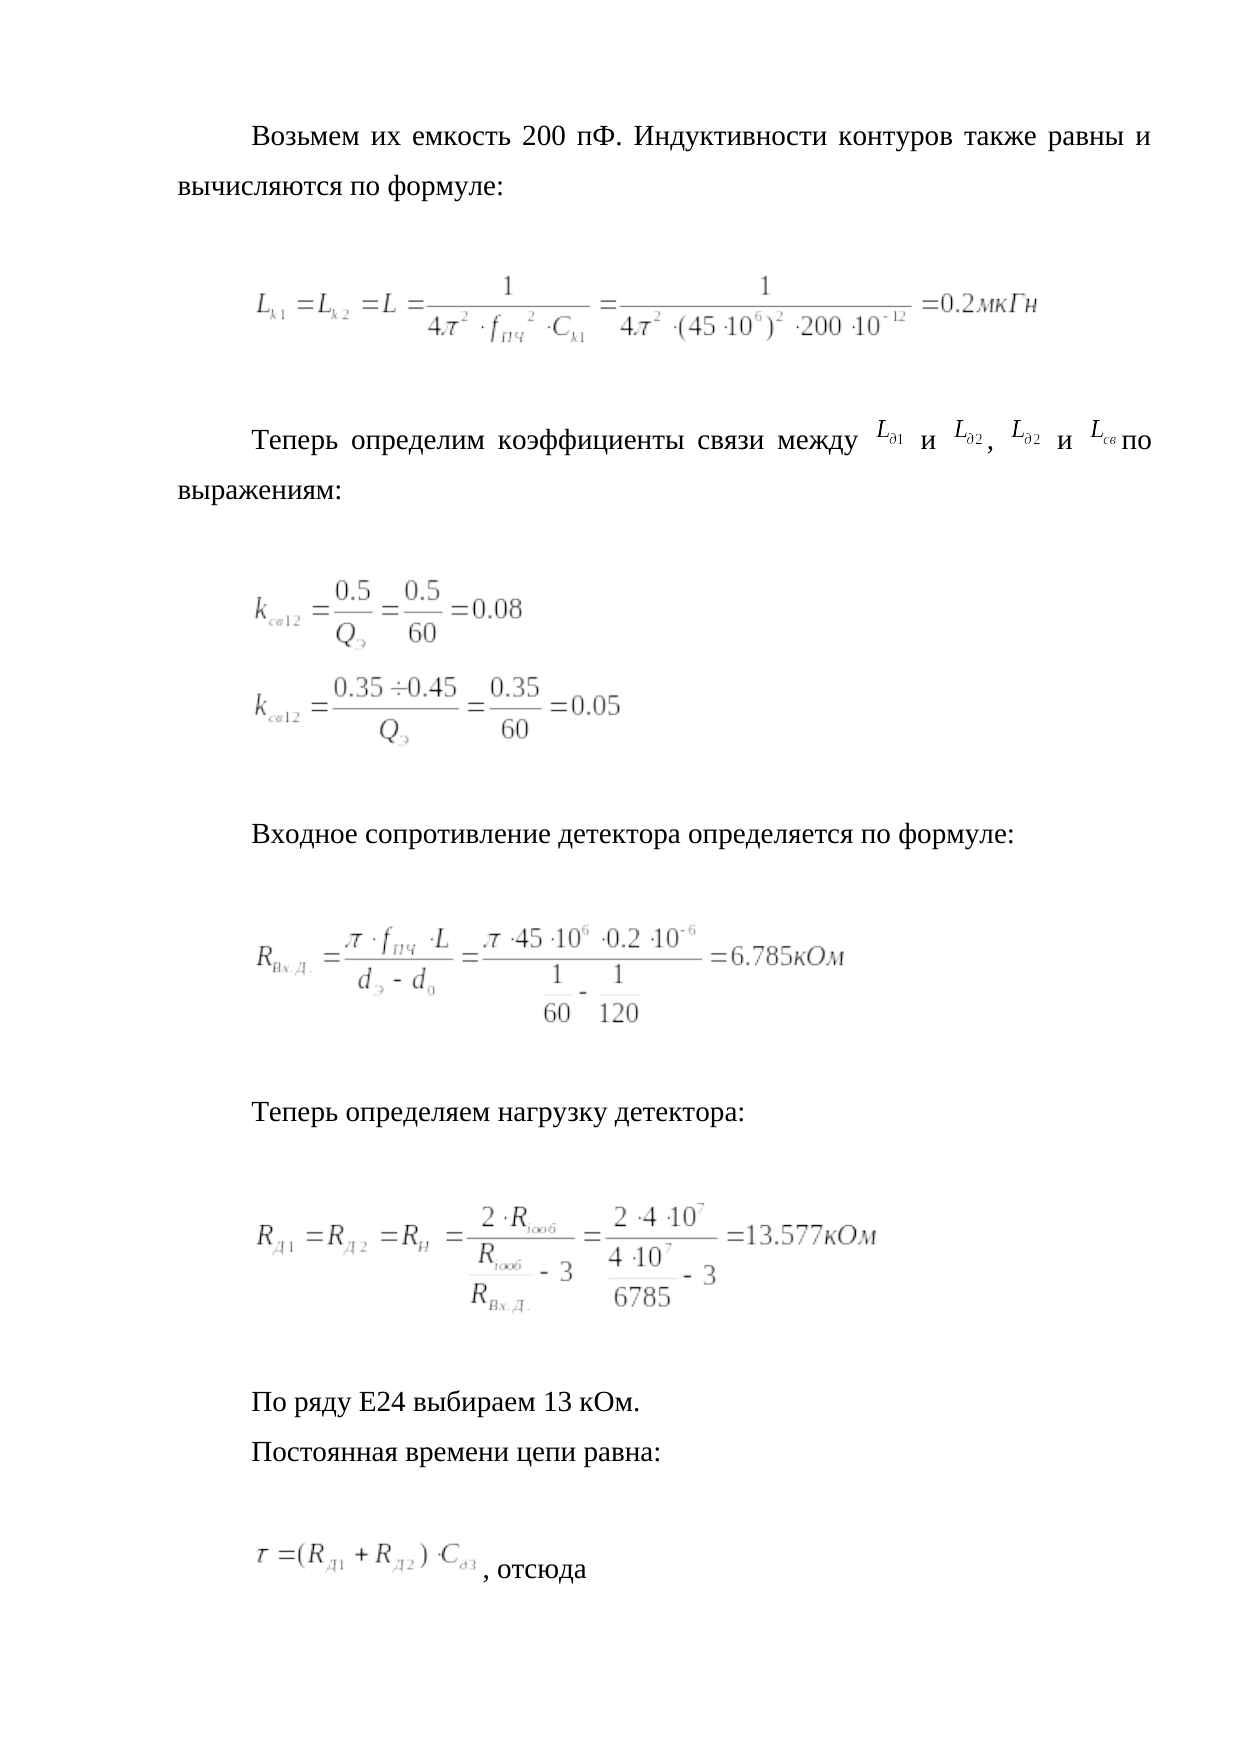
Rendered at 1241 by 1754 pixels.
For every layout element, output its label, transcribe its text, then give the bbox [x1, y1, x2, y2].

text Теперь определим коэффициенты связи между и , и по выражениям: [177, 412, 1152, 506]
text Входное сопротивление детектора определяется по формуле: [177, 816, 1152, 850]
text Теперь определяем нагрузку детектора: [177, 1094, 1152, 1127]
text Возьмем их емкость 200 пФ. Индуктивности контуров также равны и вычисляются по формуле: [177, 118, 1152, 202]
text , отсюда [177, 1535, 1152, 1585]
text По ряду Е24 выбираем 13 кОм. [177, 1384, 1152, 1418]
text Постоянная времени цепи равна: [177, 1434, 1152, 1468]
